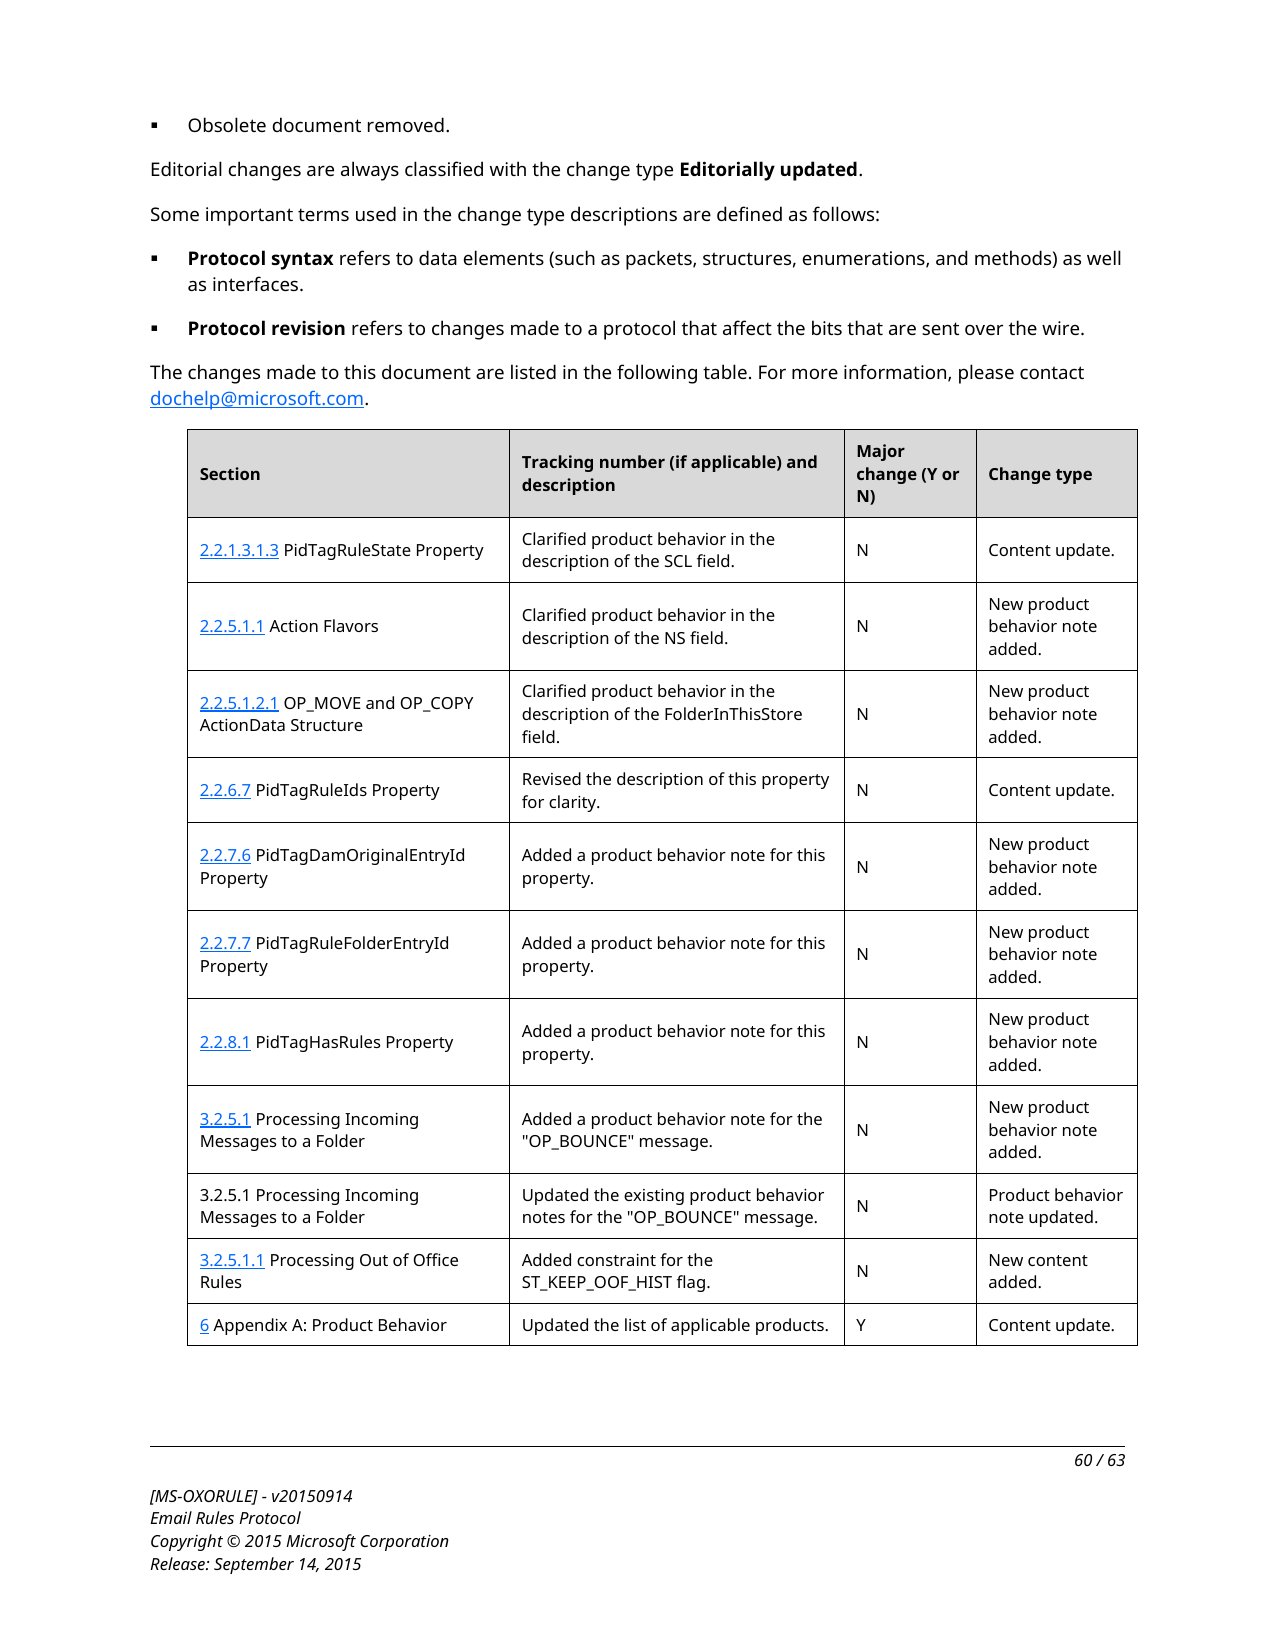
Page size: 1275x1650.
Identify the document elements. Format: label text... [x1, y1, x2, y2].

table_cell Added a product behavior note for this property. [510, 999, 844, 1085]
table_cell New product behavior note added. [977, 671, 1137, 757]
list Protocol revision refers to changes made to a protocol that affect the bits that are sent over the wire. [150, 315, 1125, 341]
table_cell 2.2.7.6 PidTagDamOriginalEntryId Property [188, 823, 509, 910]
table_header Tracking number (if applicable) and description [510, 430, 844, 517]
table_cell New product behavior note added. [977, 1086, 1137, 1173]
table_cell Added constraint for the ST_KEEP_OOF_HIST flag. [510, 1239, 844, 1303]
table_cell Content update. [977, 518, 1137, 582]
table_cell Content update. [977, 758, 1137, 822]
table_cell 3.2.5.1 Processing Incoming Messages to a Folder [188, 1086, 509, 1173]
table_header Major change (Y or N) [845, 430, 976, 517]
table_cell N [845, 518, 976, 582]
table_cell 2.2.5.1.1 Action Flavors [188, 583, 509, 669]
table_cell 2.2.6.7 PidTagRuleIds Property [188, 758, 509, 822]
list Obsolete document removed. [150, 112, 1125, 138]
table_cell Clarified product behavior in the description of the SCL field. [510, 518, 844, 582]
table_cell Content update. [977, 1304, 1137, 1345]
text Some important terms used in the change type descriptions are defined as follows: [150, 201, 1125, 227]
table_cell Clarified product behavior in the description of the NS field. [510, 583, 844, 669]
table_cell Updated the list of applicable products. [510, 1304, 844, 1345]
table_cell 3.2.5.1.1 Processing Out of Office Rules [188, 1239, 509, 1303]
table_cell N [845, 1086, 976, 1173]
table_cell N [845, 1239, 976, 1303]
table_cell New product behavior note added. [977, 911, 1137, 998]
table_cell Revised the description of this property for clarity. [510, 758, 844, 822]
table_cell New product behavior note added. [977, 583, 1137, 669]
table_cell Updated the existing product behavior notes for the "OP_BOUNCE" message. [510, 1174, 844, 1238]
table_cell N [845, 911, 976, 998]
table_cell 2.2.8.1 PidTagHasRules Property [188, 999, 509, 1085]
table_cell N [845, 1174, 976, 1238]
text Editorial changes are always classified with the change type Editorially updated. [150, 157, 1125, 182]
table_cell Y [845, 1304, 976, 1345]
table_header Change type [977, 430, 1137, 517]
table_cell New content added. [977, 1239, 1137, 1303]
table_cell New product behavior note added. [977, 999, 1137, 1085]
table_cell 6 Appendix A: Product Behavior [188, 1304, 509, 1345]
table_cell N [845, 671, 976, 757]
table_cell New product behavior note added. [977, 823, 1137, 910]
table_cell 2.2.5.1.2.1 OP_MOVE and OP_COPY ActionData Structure [188, 671, 509, 757]
table_cell N [845, 999, 976, 1085]
table_cell Product behavior note updated. [977, 1174, 1137, 1238]
table_cell 3.2.5.1 Processing Incoming Messages to a Folder [188, 1174, 509, 1238]
table_cell N [845, 583, 976, 669]
table_cell Clarified product behavior in the description of the FolderInThisStore field. [510, 671, 844, 757]
table_cell Added a product behavior note for this property. [510, 911, 844, 998]
table_cell Added a product behavior note for this property. [510, 823, 844, 910]
list Protocol syntax refers to data elements (such as packets, structures, enumerations, and methods) as well as interfaces. [150, 245, 1125, 296]
table_cell 2.2.1.3.1.3 PidTagRuleState Property [188, 518, 509, 582]
table_cell N [845, 823, 976, 910]
table_cell 2.2.7.7 PidTagRuleFolderEntryId Property [188, 911, 509, 998]
text The changes made to this document are listed in the following table. For more information, please contact dochelp@microsoft.com. [150, 359, 1125, 410]
table_cell N [845, 758, 976, 822]
table_cell Added a product behavior note for the "OP_BOUNCE" message. [510, 1086, 844, 1173]
table_header Section [188, 430, 509, 517]
